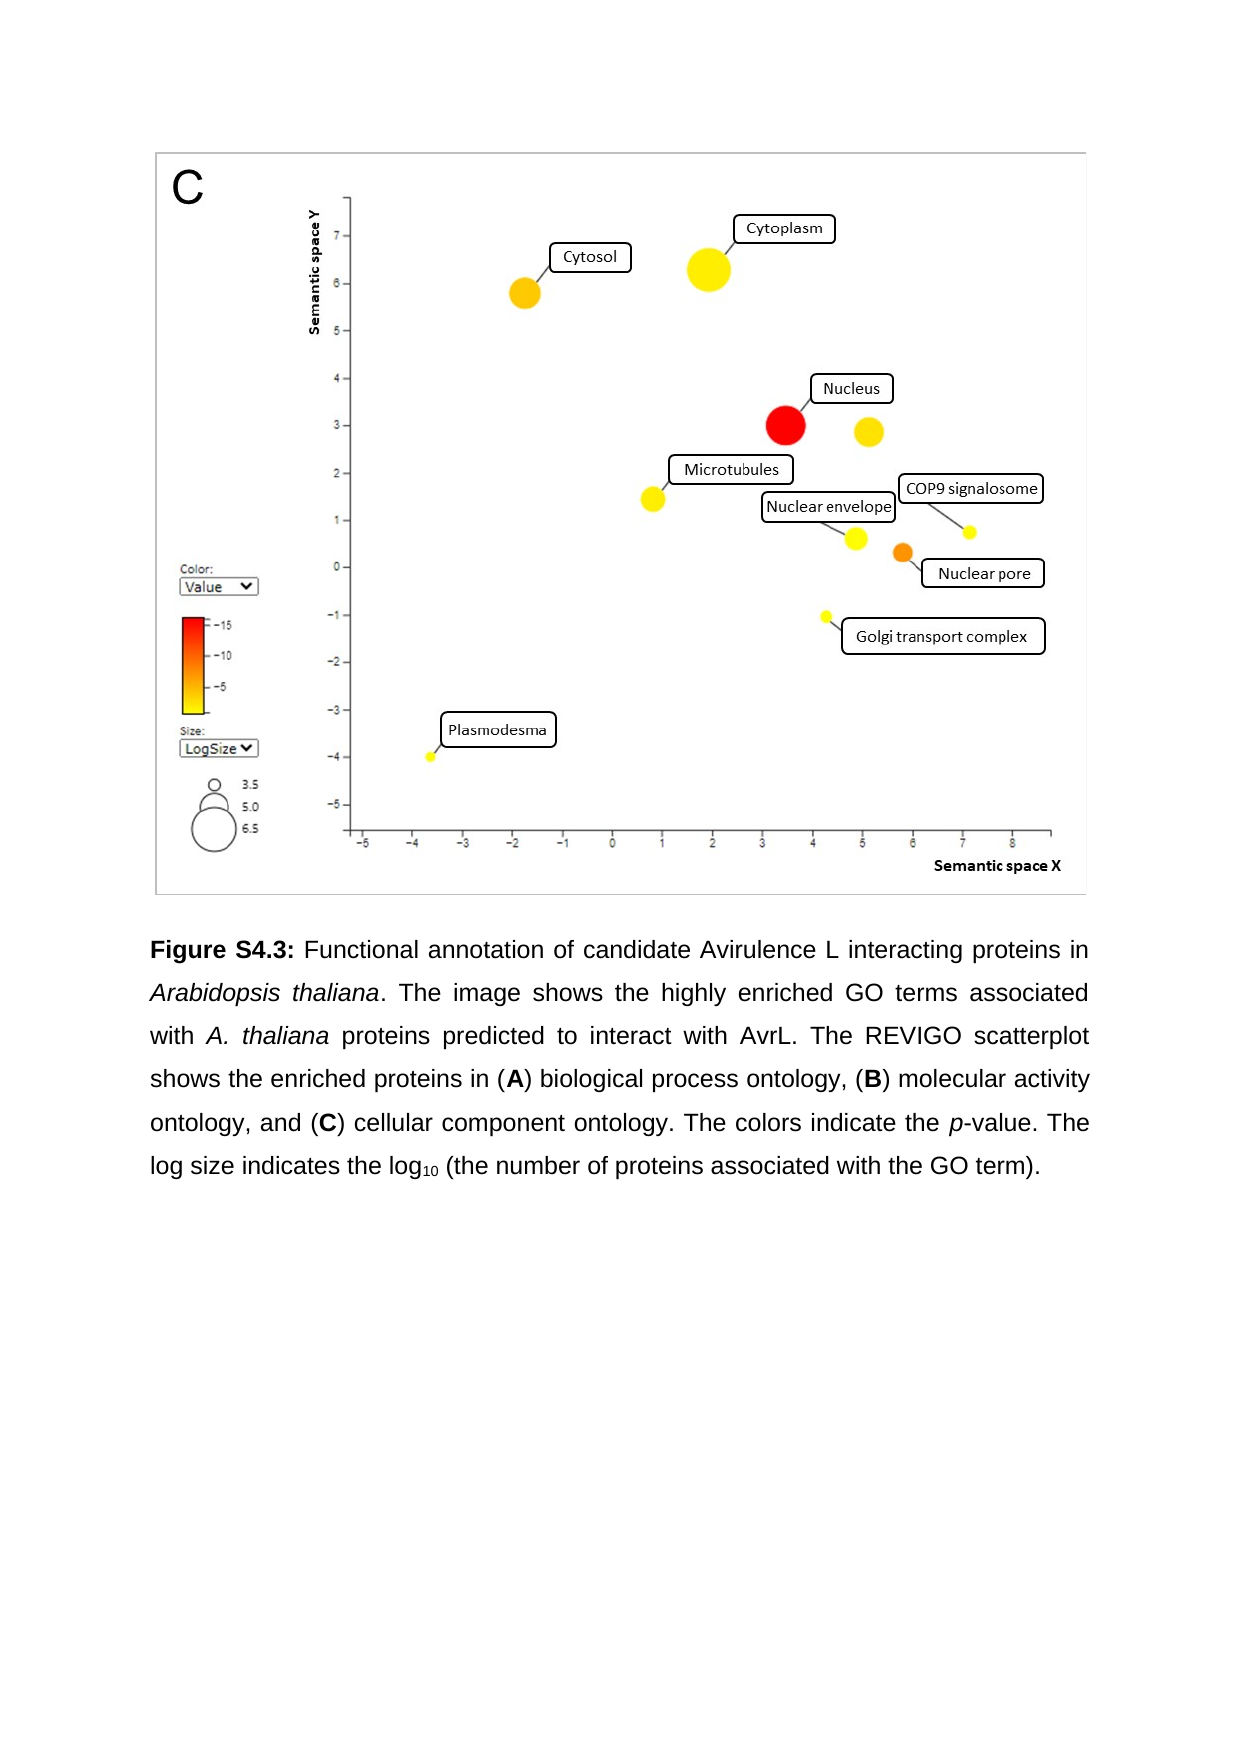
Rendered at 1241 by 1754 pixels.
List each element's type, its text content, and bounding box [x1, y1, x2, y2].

picture [154, 150, 1087, 895]
text Figure S4.3: Functional annotation of candidate Avirulence L interacting proteins in Arabidopsis thaliana. The image shows the highly enriched GO terms associated with A. thaliana proteins predicted to interact with AvrL. The REVIGO scatterplot shows the enriched proteins in (A) biological process ontology, (B) molecular activity ontology, and (C) cellular component ontology. The colors indicate the p-value. The log size indicates the log10 (the number of proteins associated with the GO term). [150, 935, 1090, 1179]
